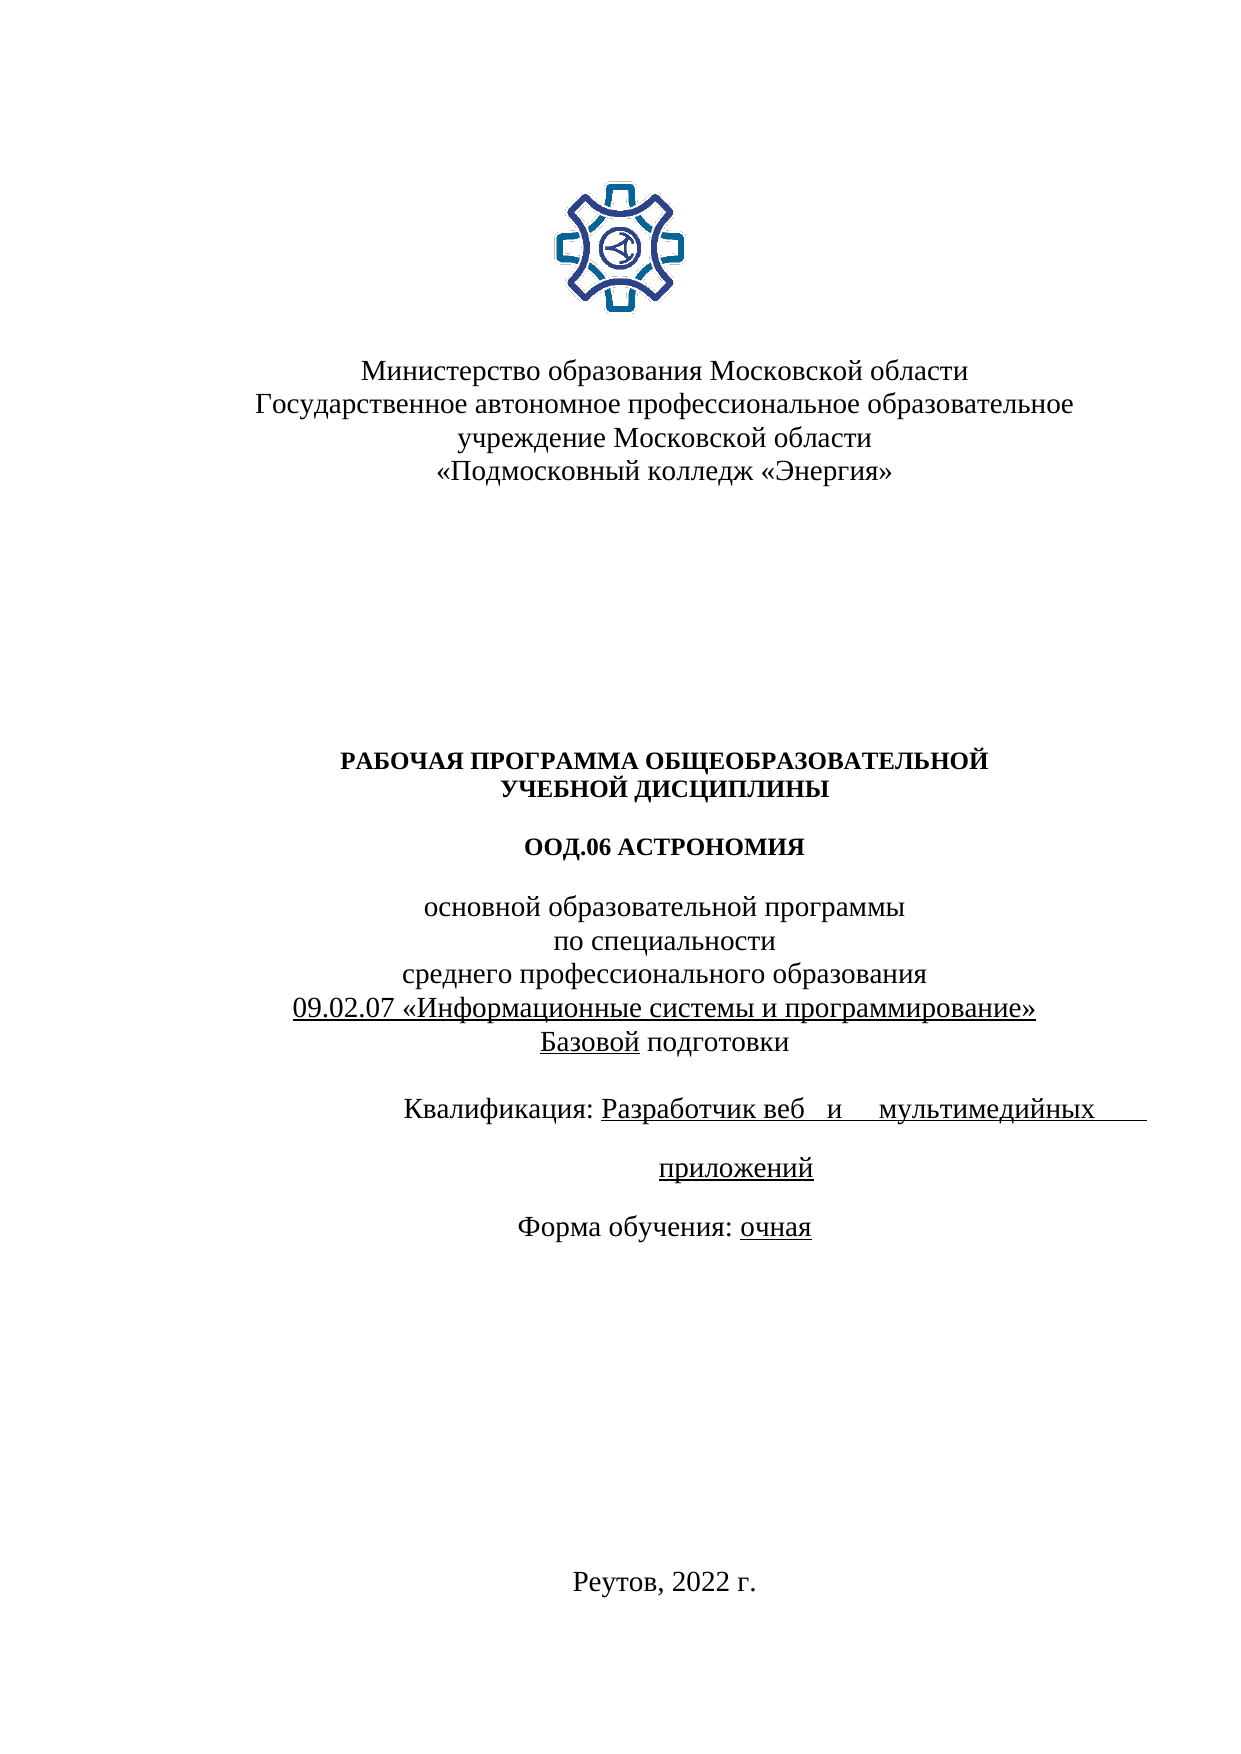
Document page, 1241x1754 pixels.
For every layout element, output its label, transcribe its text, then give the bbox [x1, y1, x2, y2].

text Министерство образования Московской области [177, 353, 1152, 386]
text РАБОЧАЯ ПРОГРАММА ОБЩЕОБРАЗОВАТЕЛЬНОЙ [177, 746, 1152, 774]
text среднего профессионального образования [177, 957, 1152, 990]
text Государственное автономное профессиональное образовательное учреждение Московской области [177, 386, 1152, 453]
text по специальности [177, 923, 1152, 957]
text приложений [177, 1150, 1152, 1184]
text УЧЕБНОЙ ДИСЦИПЛИНЫ [177, 774, 1152, 803]
text «Подмосковный колледж «Энергия» [177, 453, 1152, 487]
picture [548, 175, 692, 320]
text Базовой подготовки [177, 1024, 1152, 1057]
text 09.02.07 «Информационные системы и программирование» [177, 990, 1152, 1024]
text ООД.06 АСТРОНОМИЯ [177, 832, 1152, 861]
text Форма обучения: очная [177, 1209, 1152, 1243]
text Квалификация: Разработчик веб и мультимедийных [177, 1091, 1152, 1124]
text основной образовательной программы [177, 889, 1152, 923]
text Реутов, 2022 г. [177, 1564, 1152, 1598]
